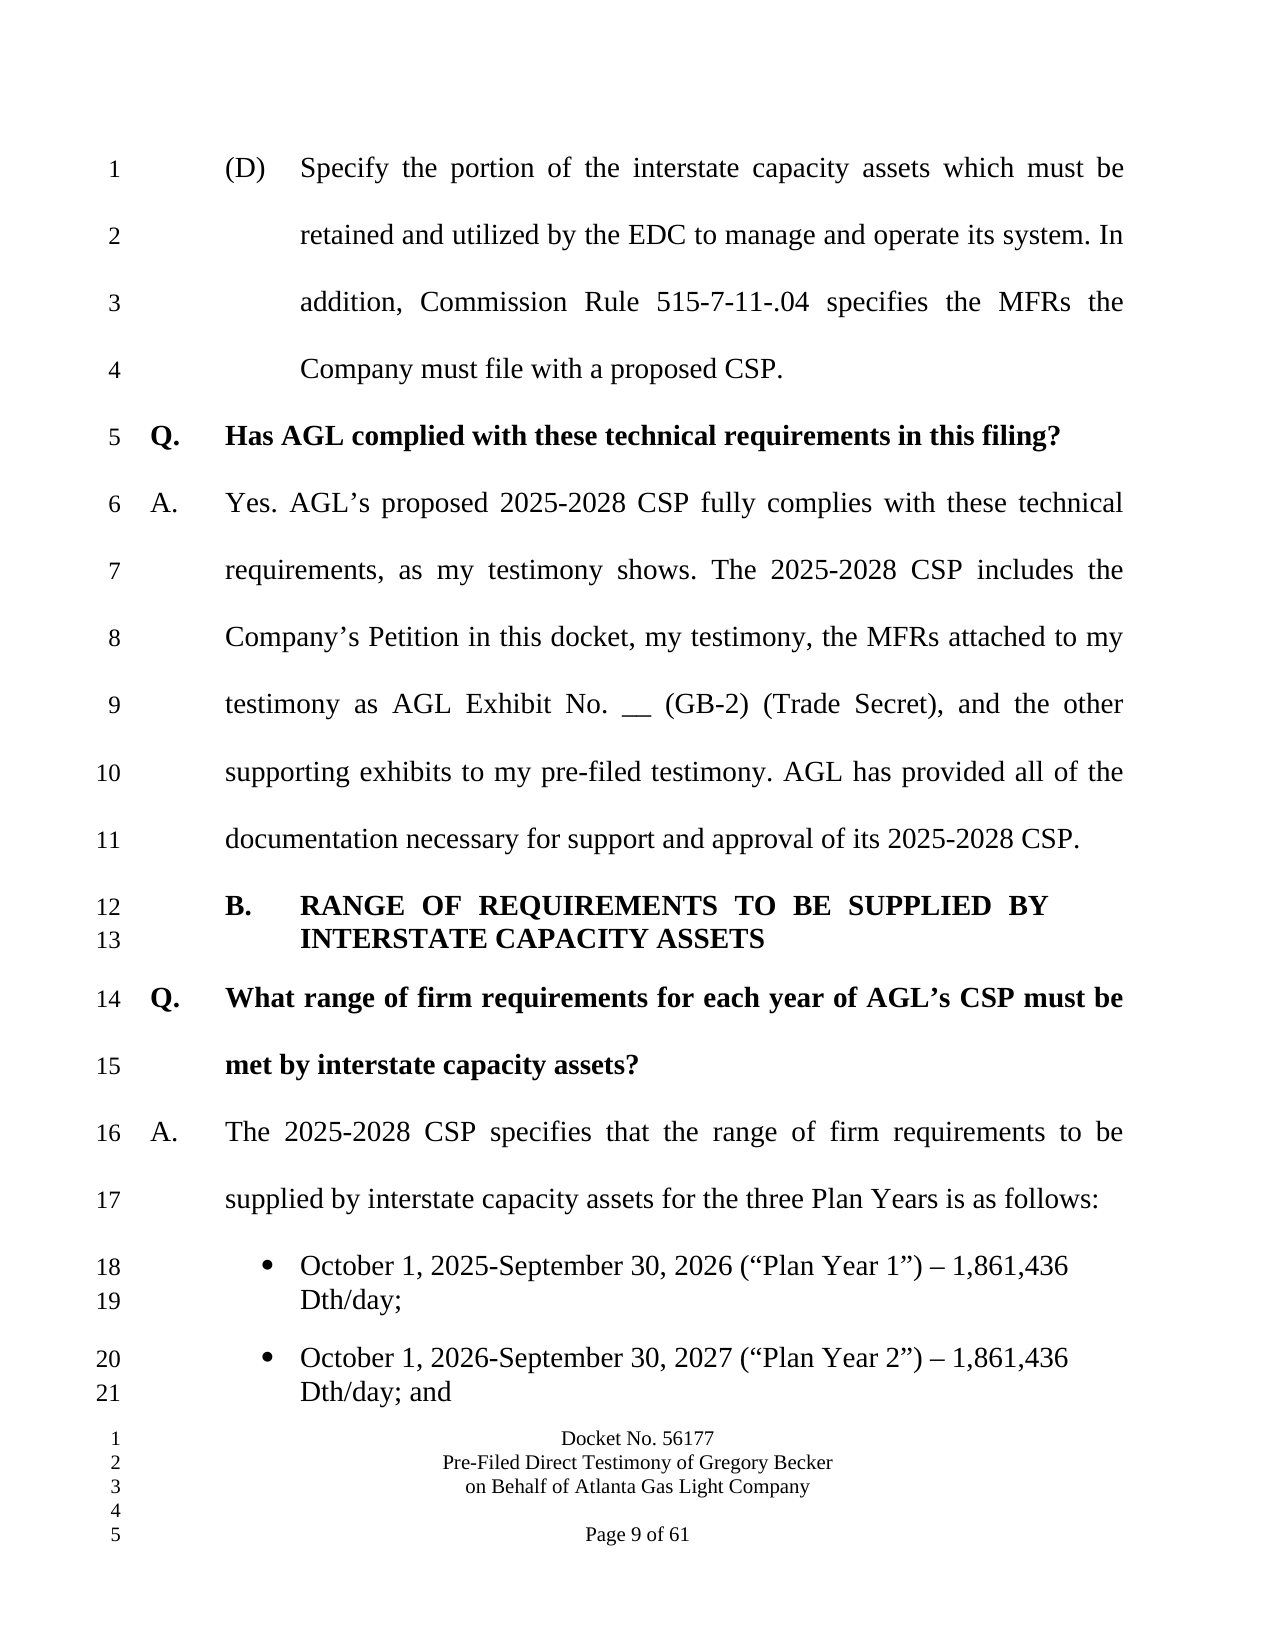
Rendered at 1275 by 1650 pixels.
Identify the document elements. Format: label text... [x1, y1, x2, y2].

text Q. Has AGL complied with these technical requirements in this filing? [150, 418, 1125, 452]
list October 1, 2026-September 30, 2027 (“Plan Year 2”) – 1,861,436 Dth/day; and [262, 1341, 1125, 1408]
text (D) Specify the portion of the interstate capacity assets which must be retained and utilized by the EDC to manage and operate its system. In addition, Commission Rule 515-7-11-.04 specifies the MFRs the Company must file with a proposed CSP. [225, 150, 1125, 385]
text A. Yes. AGL’s proposed 2025-2028 CSP fully complies with these technical requirements, as my testimony shows. The 2025-2028 CSP includes the Company’s Petition in this docket, my testimony, the MFRs attached to my testimony as AGL Exhibit No. __ (GB-2) (Trade Secret), and the other supporting exhibits to my pre-filed testimony. AGL has provided all of the documentation necessary for support and approval of its 2025-2028 CSP. [150, 485, 1125, 854]
list October 1, 2025-September 30, 2026 (“Plan Year 1”) – 1,861,436 Dth/day; [262, 1248, 1125, 1316]
text B. RANGE OF REQUIREMENTS TO BE SUPPLIED BY INTERSTATE CAPACITY ASSETS [225, 888, 1050, 955]
text A. The 2025-2028 CSP specifies that the range of firm requirements to be supplied by interstate capacity assets for the three Plan Years is as follows: [150, 1114, 1125, 1215]
text Q. What range of firm requirements for each year of AGL’s CSP must be met by interstate capacity assets? [150, 980, 1125, 1081]
